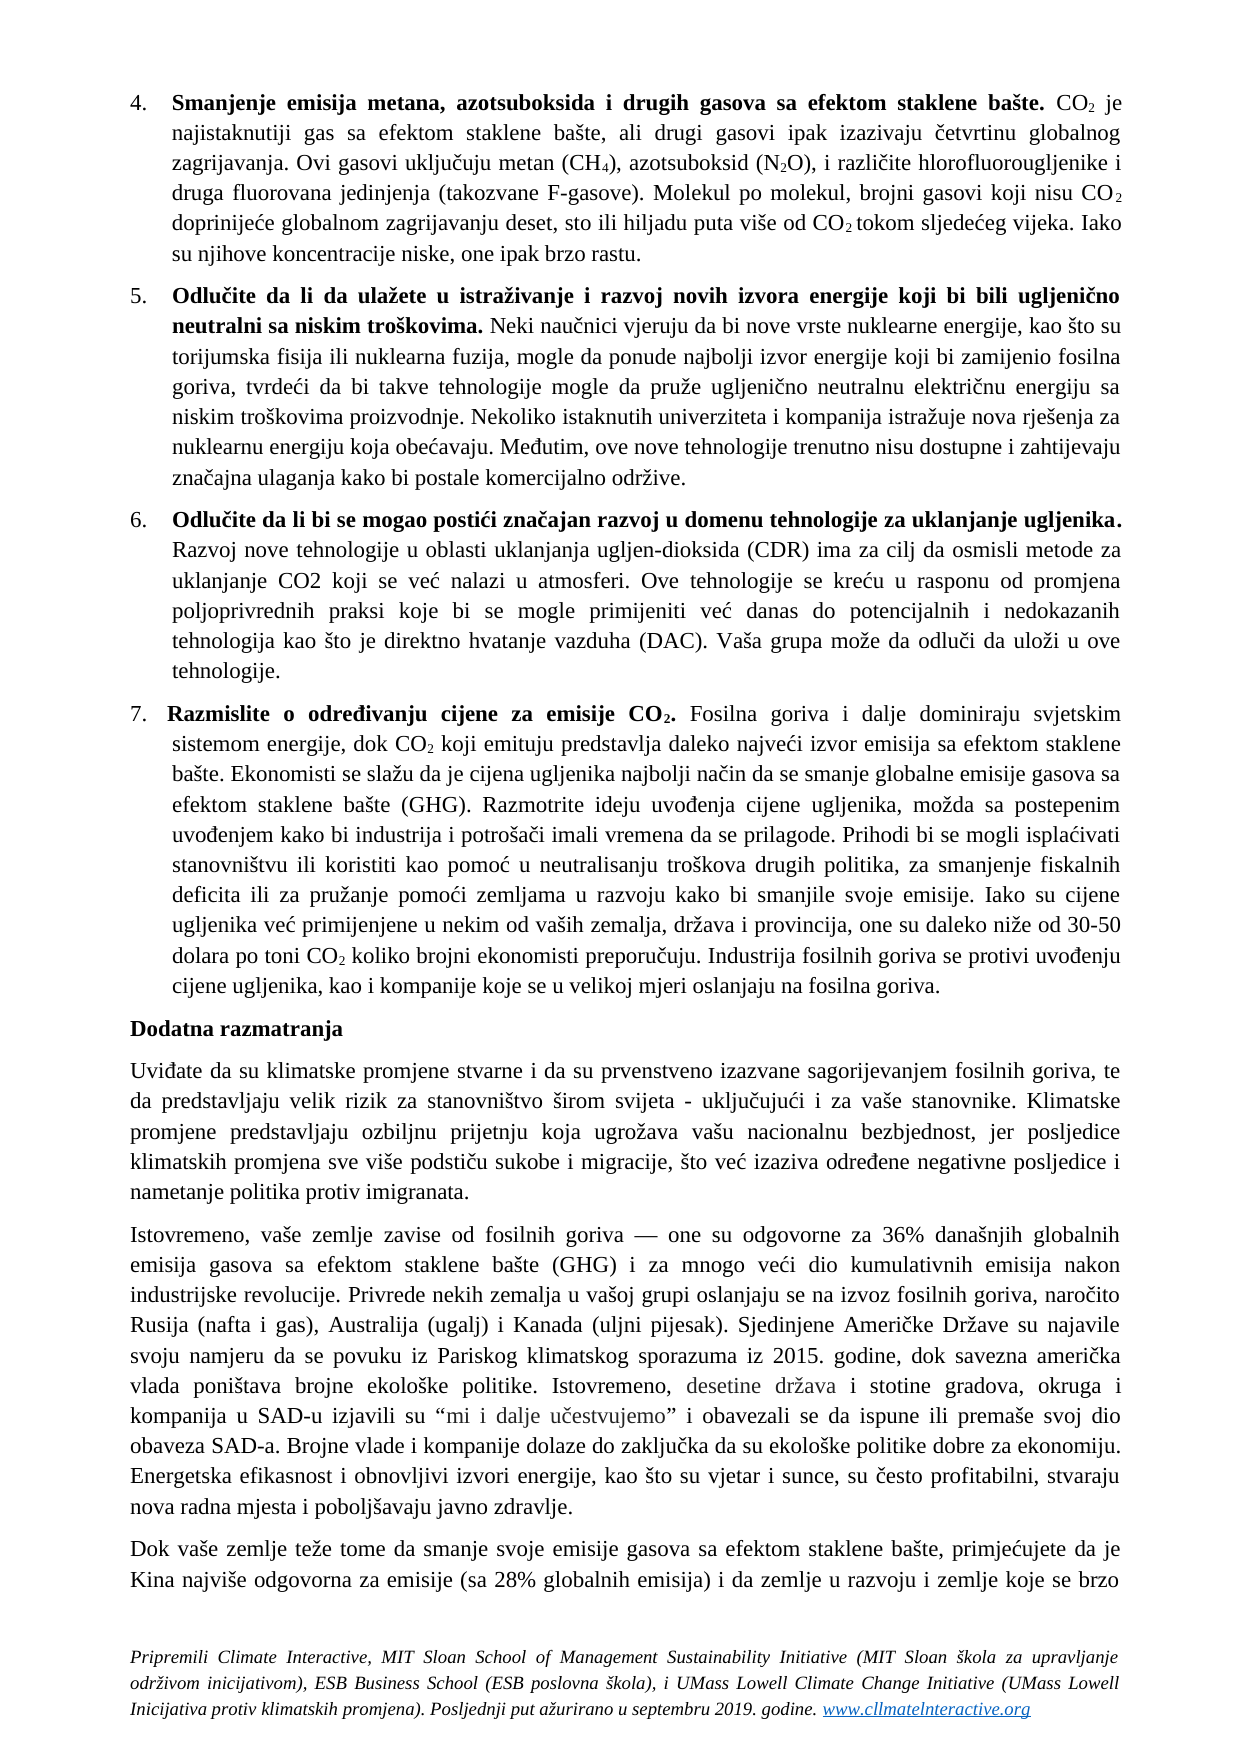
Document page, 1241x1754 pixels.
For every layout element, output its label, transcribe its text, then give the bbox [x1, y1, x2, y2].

text Istovremeno, vaše zemlje zavise od fosilnih goriva — one su odgovorne za 36% današnjih globalnih emisija gasova sa efektom staklene bašte (GHG) i za mnogo veći dio kumulativnih emisija nakon industrijske revolucije. Privrede nekih zemalja u vašoj grupi oslanjaju se na izvoz fosilnih goriva, naročito Rusija (nafta i gas), Australija (ugalj) i Kanada (uljni pijesak). Sjedinjene Američke Države su najavile svoju namjeru da se povuku iz Pariskog klimatskog sporazuma iz 2015. godine, dok savezna američka vlada poništava brojne ekološke politike. Istovremeno, desetine država i stotine gradova, okruga i kompanija u SAD-u izjavili su “mi i dalje učestvujemo” i obavezali se da ispune ili premaše svoj dio obaveza SAD-a. Brojne vlade i kompanije dolaze do zaključka da su ekološke politike dobre za ekonomiju. Energetska efikasnost i obnovljivi izvori energije, kao što su vjetar i sunce, su često profitabilni, stvaraju nova radna mjesta i poboljšavaju javno zdravlje. [130, 1221, 1122, 1519]
list Odlučite da li da ulažete u istraživanje i razvoj novih izvora energije koji bi bili ugljenično neutralni sa niskim troškovima. Neki naučnici vjeruju da bi nove vrste nuklearne energije, kao što su torijumska fisija ili nuklearna fuzija, mogle da ponude najbolji izvor energije koji bi zamijenio fosilna goriva, tvrdeći da bi takve tehnologije mogle da pruže ugljenično neutralnu električnu energiju sa niskim troškovima proizvodnje. Nekoliko istaknutih univerziteta i kompanija istražuje nova rješenja za nuklearnu energiju koja obećavaju. Međutim, ove nove tehnologije trenutno nisu dostupne i zahtijevaju značajna ulaganja kako bi postale komercijalno održive. [130, 282, 1122, 490]
list Razmislite o određivanju cijene za emisije CO2. Fosilna goriva i dalje dominiraju svjetskim sistemom energije, dok CO2 koji emituju predstavlja daleko najveći izvor emisija sa efektom staklene bašte. Ekonomisti se slažu da je cijena ugljenika najbolji način da se smanje globalne emisije gasova sa efektom staklene bašte (GHG). Razmotrite ideju uvođenja cijene ugljenika, možda sa postepenim uvođenjem kako bi industrija i potrošači imali vremena da se prilagode. Prihodi bi se mogli isplaćivati stanovništvu ili koristiti kao pomoć u neutralisanju troškova drugih politika, za smanjenje fiskalnih deficita ili za pružanje pomoći zemljama u razvoju kako bi smanjile svoje emisije. Iako su cijene ugljenika već primijenjene u nekim od vaših zemalja, država i provincija, one su daleko niže od 30-50 dolara po toni CO2 koliko brojni ekonomisti preporučuju. Industrija fosilnih goriva se protivi uvođenju cijene ugljenika, kao i kompanije koje se u velikoj mjeri oslanjaju na fosilna goriva. [130, 700, 1122, 998]
list Odlučite da li bi se mogao postići značajan razvoj u domenu tehnologije za uklanjanje ugljenika. Razvoj nove tehnologije u oblasti uklanjanja ugljen-dioksida (CDR) ima za cilj da osmisli metode za uklanjanje CO2 koji se već nalazi u atmosferi. Ove tehnologije se kreću u rasponu od promjena poljoprivrednih praksi koje bi se mogle primijeniti već danas do potencijalnih i nedokazanih tehnologija kao što je direktno hvatanje vazduha (DAC). Vaša grupa može da odluči da uloži u ove tehnologije. [130, 506, 1122, 684]
text Dodatna razmatranja [130, 1015, 1122, 1041]
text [130, 1536, 1122, 1592]
text Uviđate da su klimatske promjene stvarne i da su prvenstveno izazvane sagorijevanjem fosilnih goriva, te da predstavljaju velik rizik za stanovništvo širom svijeta - uključujući i za vaše stanovnike. Klimatske promjene predstavljaju ozbiljnu prijetnju koja ugrožava vašu nacionalnu bezbjednost, jer posljedice klimatskih promjena sve više podstiču sukobe i migracije, što već izaziva određene negativne posljedice i nametanje politika protiv imigranata. [130, 1057, 1122, 1204]
list Smanjenje emisija metana, azotsuboksida i drugih gasova sa efektom staklene bašte. CO2 je najistaknutiji gas sa efektom staklene bašte, ali drugi gasovi ipak izazivaju četvrtinu globalnog zagrijavanja. Ovi gasovi uključuju metan (CH4), azotsuboksid (N2O), i različite hlorofluorougljenike i druga fluorovana jedinjenja (takozvane F-gasove). Molekul po molekul, brojni gasovi koji nisu CO2 doprinijeće globalnom zagrijavanju deset, sto ili hiljadu puta više od CO2 tokom sljedećeg vijeka. Iako su njihove koncentracije niske, one ipak brzo rastu. [130, 89, 1122, 266]
